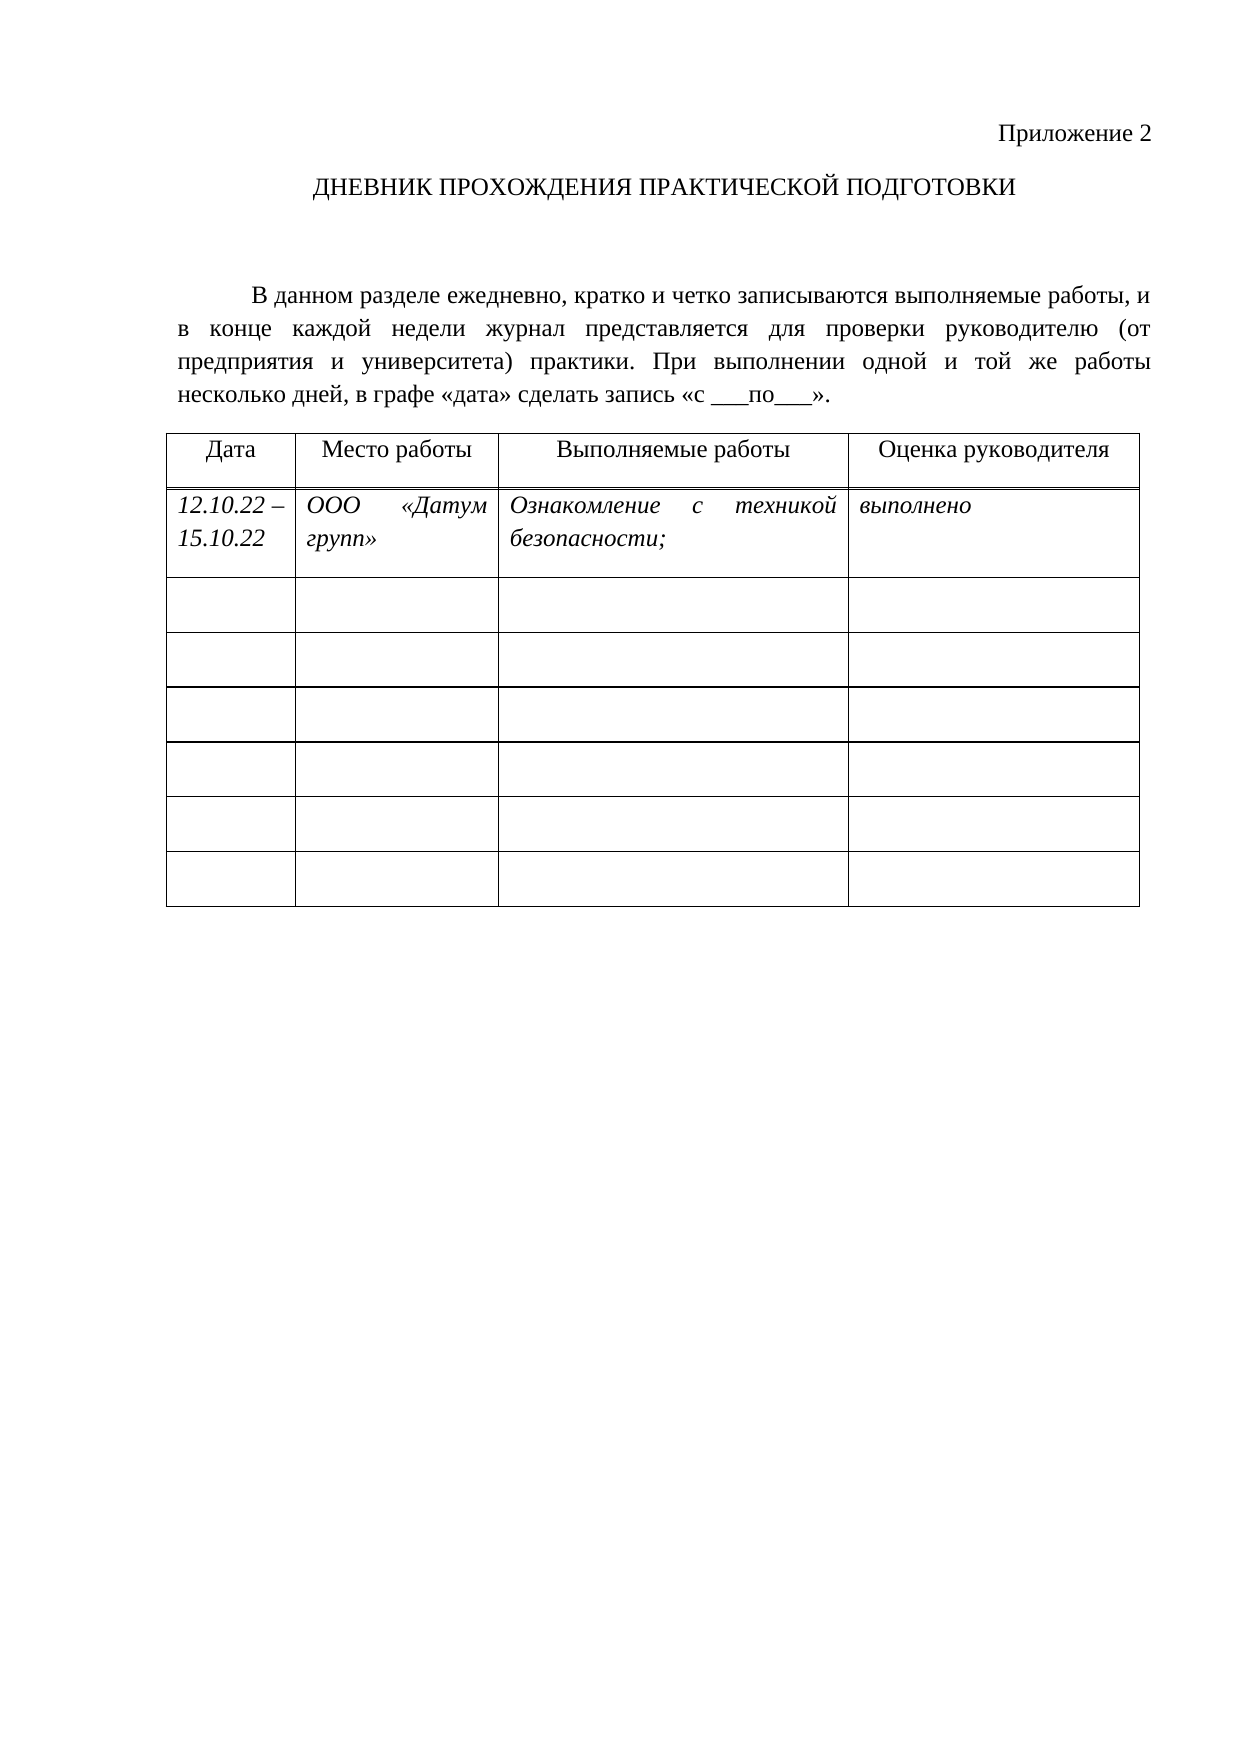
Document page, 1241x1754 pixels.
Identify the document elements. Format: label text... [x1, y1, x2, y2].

table_cell [849, 688, 1139, 741]
table_cell [296, 743, 498, 796]
table_cell [849, 578, 1139, 632]
table_cell [849, 797, 1139, 851]
table_cell [167, 797, 295, 851]
table_cell [499, 688, 848, 741]
table_cell [296, 797, 498, 851]
table_cell [167, 578, 295, 632]
table_header Дата [167, 434, 295, 487]
table_header Оценка руководителя [849, 434, 1139, 487]
table_cell 12.10.22 – 15.10.22 [167, 490, 295, 577]
table_cell [849, 743, 1139, 796]
table_cell [167, 688, 295, 741]
table_cell [499, 743, 848, 796]
table_cell [849, 852, 1139, 906]
table_cell [296, 852, 498, 906]
table_cell [499, 797, 848, 851]
table_header Место работы [296, 434, 498, 487]
table_cell [296, 633, 498, 686]
table_cell [167, 633, 295, 686]
table_header Выполняемые работы [499, 434, 848, 487]
table_cell ООО «Датум групп» [296, 490, 498, 577]
text ДНЕВНИК ПРОХОЖДЕНИЯ ПРАКТИЧЕСКОЙ ПОДГОТОВКИ [177, 172, 1152, 201]
table_cell [167, 852, 295, 906]
table_cell Ознакомление с техникой безопасности; [499, 490, 848, 577]
table_cell [499, 633, 848, 686]
text Приложение 2 [177, 118, 1152, 147]
table_cell [849, 633, 1139, 686]
table_cell [499, 578, 848, 632]
table_cell [296, 578, 498, 632]
text В данном разделе ежедневно, кратко и четко записываются выполняемые работы, и в конце каждой недели журнал представляется для проверки руководителю (от предприятия и университета) практики. При выполнении одной и той же работы несколько дней, в графе «дата» сделать запись «с ___по___». [177, 280, 1152, 407]
table_cell [499, 852, 848, 906]
table_cell выполнено [849, 490, 1139, 577]
table_cell [167, 743, 295, 796]
table_cell [296, 688, 498, 741]
